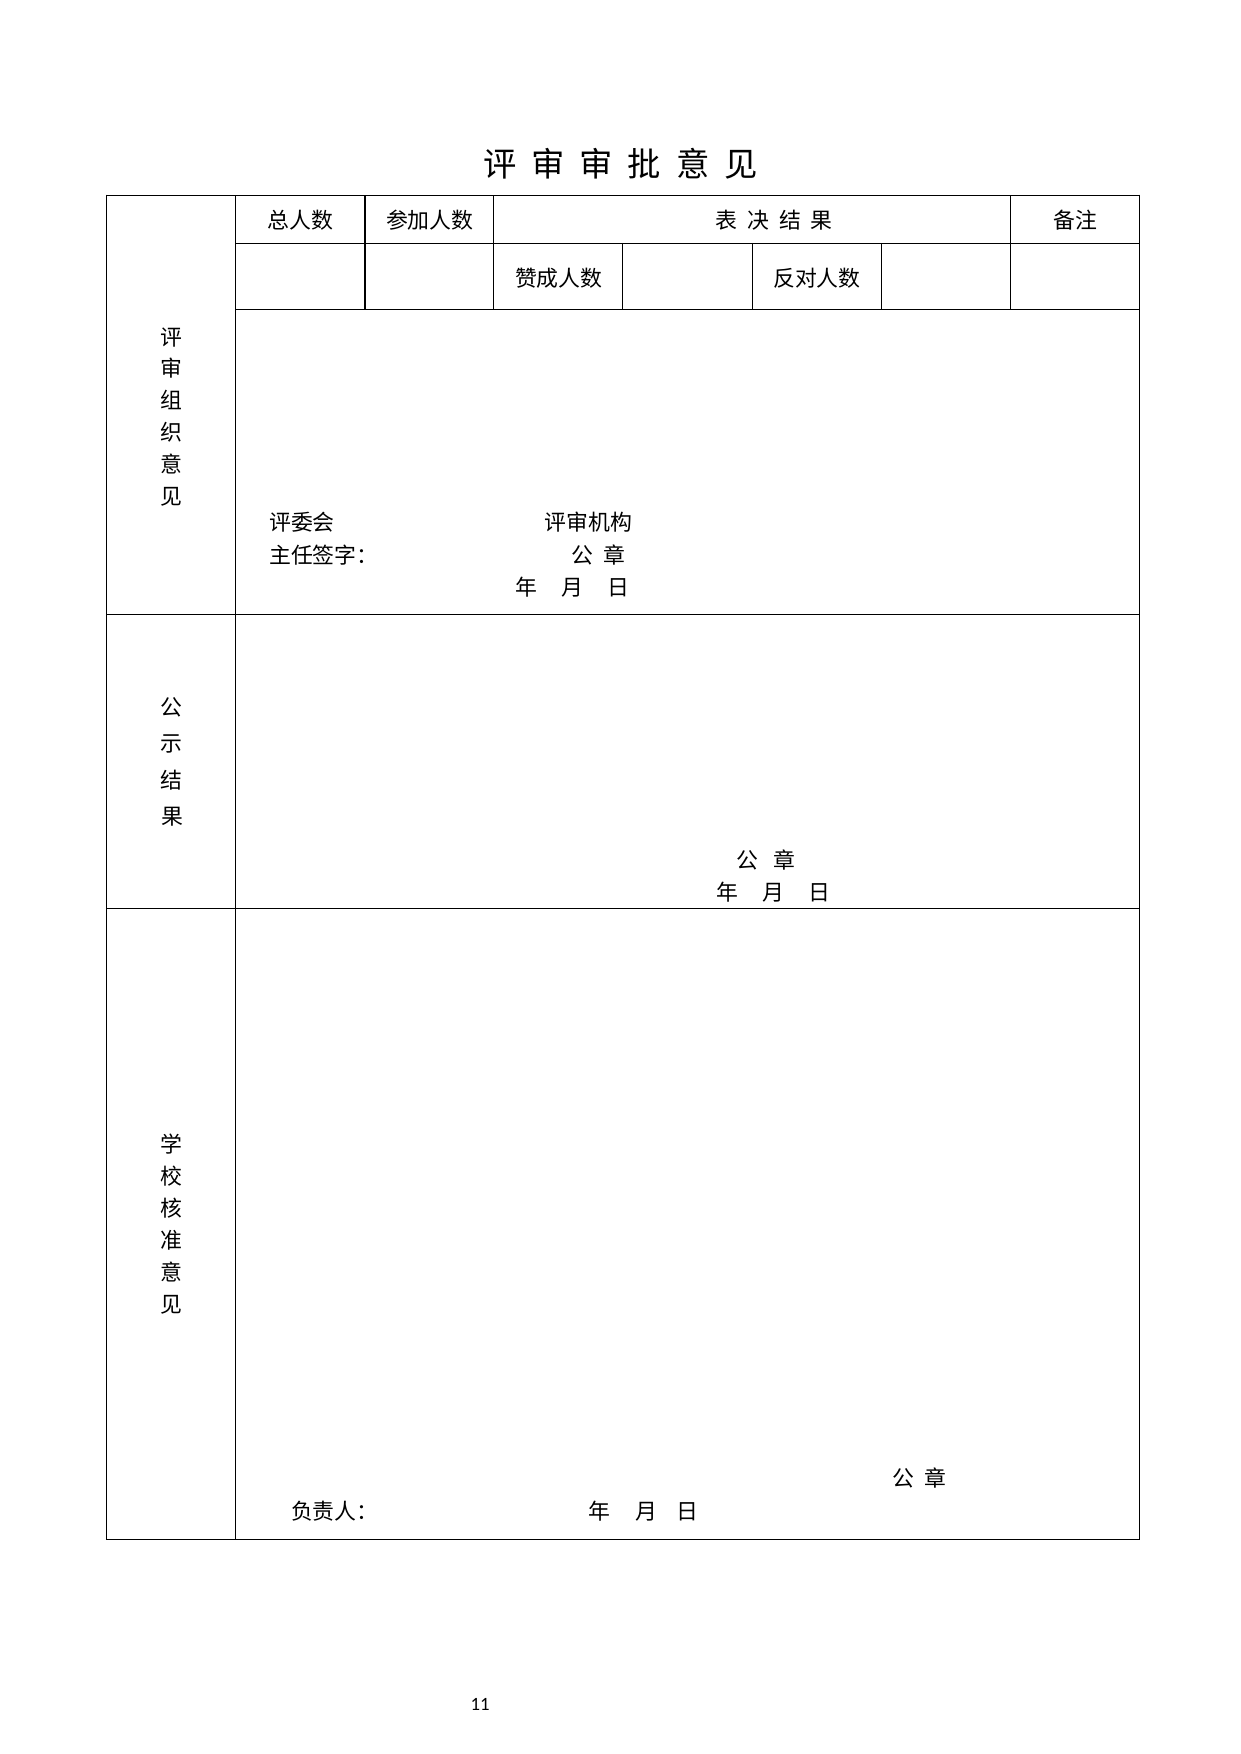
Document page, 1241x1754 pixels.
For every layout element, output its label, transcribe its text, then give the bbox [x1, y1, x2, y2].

table_cell 学 校 核 准 意 见 [107, 909, 235, 1538]
table_header 评 审 组 织 意 见 [107, 196, 235, 614]
table_cell [366, 244, 493, 309]
table_cell 评委会 评审机构 主任签字： 公 章 年 月 日 [236, 310, 1139, 614]
table_cell [623, 244, 752, 309]
table_header 总人数 [236, 196, 364, 243]
table_header 表 决 结 果 [494, 196, 1010, 243]
table_header 备注 [1011, 196, 1139, 243]
table_cell 公 章 年 月 日 [236, 615, 1139, 907]
table_cell [882, 244, 1010, 309]
table_cell 公 示 结 果 [107, 615, 235, 907]
table_cell 公 章 负责人： 年 月 日 [236, 909, 1139, 1538]
table_cell [1011, 244, 1139, 309]
table_cell 赞成人数 [494, 244, 622, 309]
table_cell 反对人数 [753, 244, 881, 309]
table_header 参加人数 [366, 196, 493, 243]
text 评 审 审 批 意 见 [118, 129, 1122, 194]
table_cell [236, 244, 364, 309]
